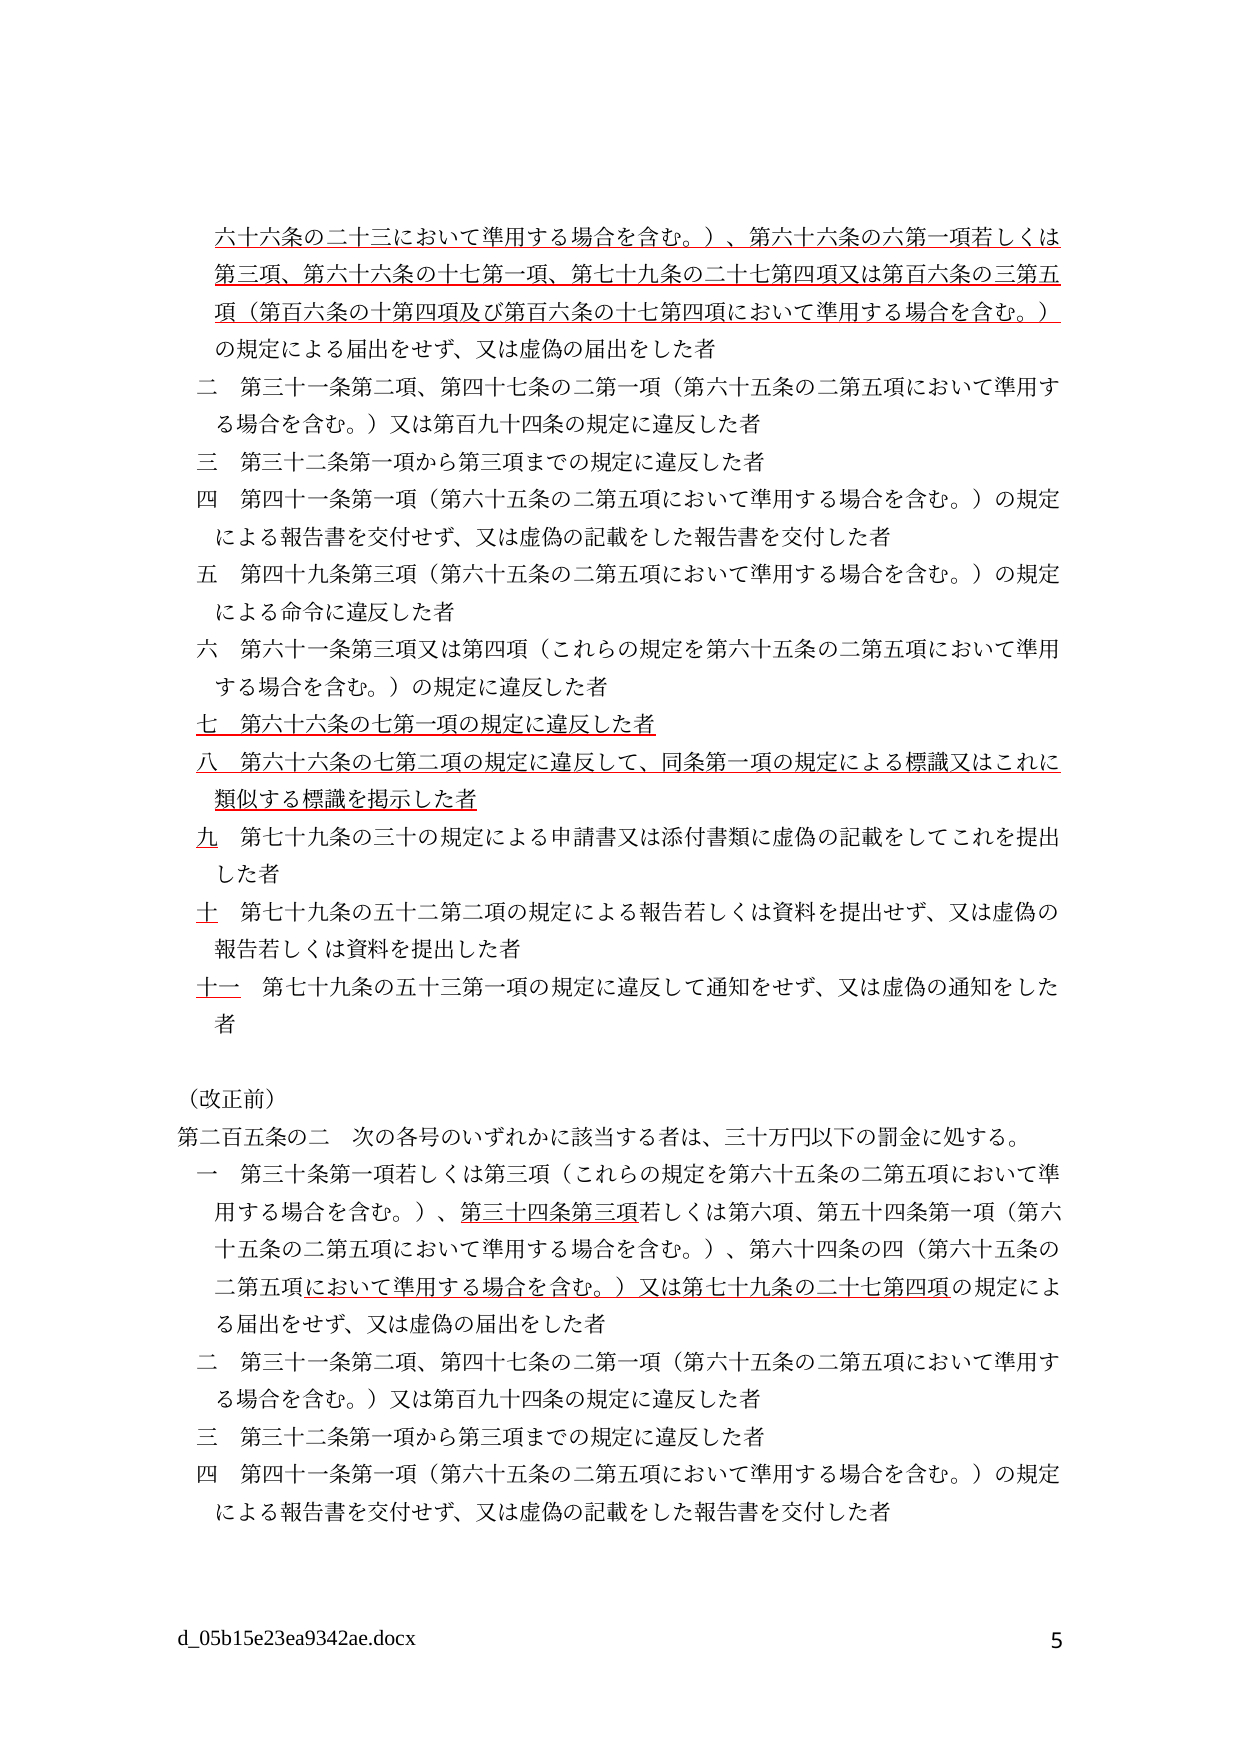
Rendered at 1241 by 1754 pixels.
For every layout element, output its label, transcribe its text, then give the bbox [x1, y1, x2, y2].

text 八 第六十六条の七第二項の規定に違反して、同条第一項の規定による標識又はこれに類似する標識を掲示した者 [196, 742, 1063, 817]
text 二 第三十一条第二項、第四十七条の二第一項（第六十五条の二第五項において準用する場合を含む。）又は第百九十四条の規定に違反した者 [196, 367, 1063, 442]
text 六 第六十一条第三項又は第四項（これらの規定を第六十五条の二第五項において準用する場合を含む。）の規定に違反した者 [196, 629, 1063, 704]
text 七 第六十六条の七第一項の規定に違反した者 [196, 704, 1063, 742]
text （改正前） [177, 1079, 1063, 1117]
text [196, 217, 1063, 367]
text 二 第三十一条第二項、第四十七条の二第一項（第六十五条の二第五項において準用する場合を含む。）又は第百九十四条の規定に違反した者 [196, 1342, 1063, 1417]
text 第二百五条の二 次の各号のいずれかに該当する者は、三十万円以下の罰金に処する。 [177, 1117, 1063, 1154]
text 三 第三十二条第一項から第三項までの規定に違反した者 [196, 1417, 1063, 1454]
text 一 第三十条第一項若しくは第三項（これらの規定を第六十五条の二第五項において準用する場合を含む。）、第三十四条第三項若しくは第六項、第五十四条第一項（第六十五条の二第五項において準用する場合を含む。）、第六十四条の四（第六十五条の二第五項において準用する場合を含む。）又は第七十九条の二十七第四項の規定による届出をせず、又は虚偽の届出をした者 [196, 1154, 1063, 1342]
text 五 第四十九条第三項（第六十五条の二第五項において準用する場合を含む。）の規定による命令に違反した者 [196, 554, 1063, 629]
text 九 第七十九条の三十の規定による申請書又は添付書類に虚偽の記載をしてこれを提出した者 [196, 817, 1063, 892]
text 十 第七十九条の五十二第二項の規定による報告若しくは資料を提出せず、又は虚偽の報告若しくは資料を提出した者 [196, 892, 1063, 967]
text 四 第四十一条第一項（第六十五条の二第五項において準用する場合を含む。）の規定による報告書を交付せず、又は虚偽の記載をした報告書を交付した者 [196, 479, 1063, 554]
text 四 第四十一条第一項（第六十五条の二第五項において準用する場合を含む。）の規定による報告書を交付せず、又は虚偽の記載をした報告書を交付した者 [196, 1454, 1063, 1529]
text 三 第三十二条第一項から第三項までの規定に違反した者 [196, 442, 1063, 479]
text 十一 第七十九条の五十三第一項の規定に違反して通知をせず、又は虚偽の通知をした者 [196, 967, 1063, 1042]
